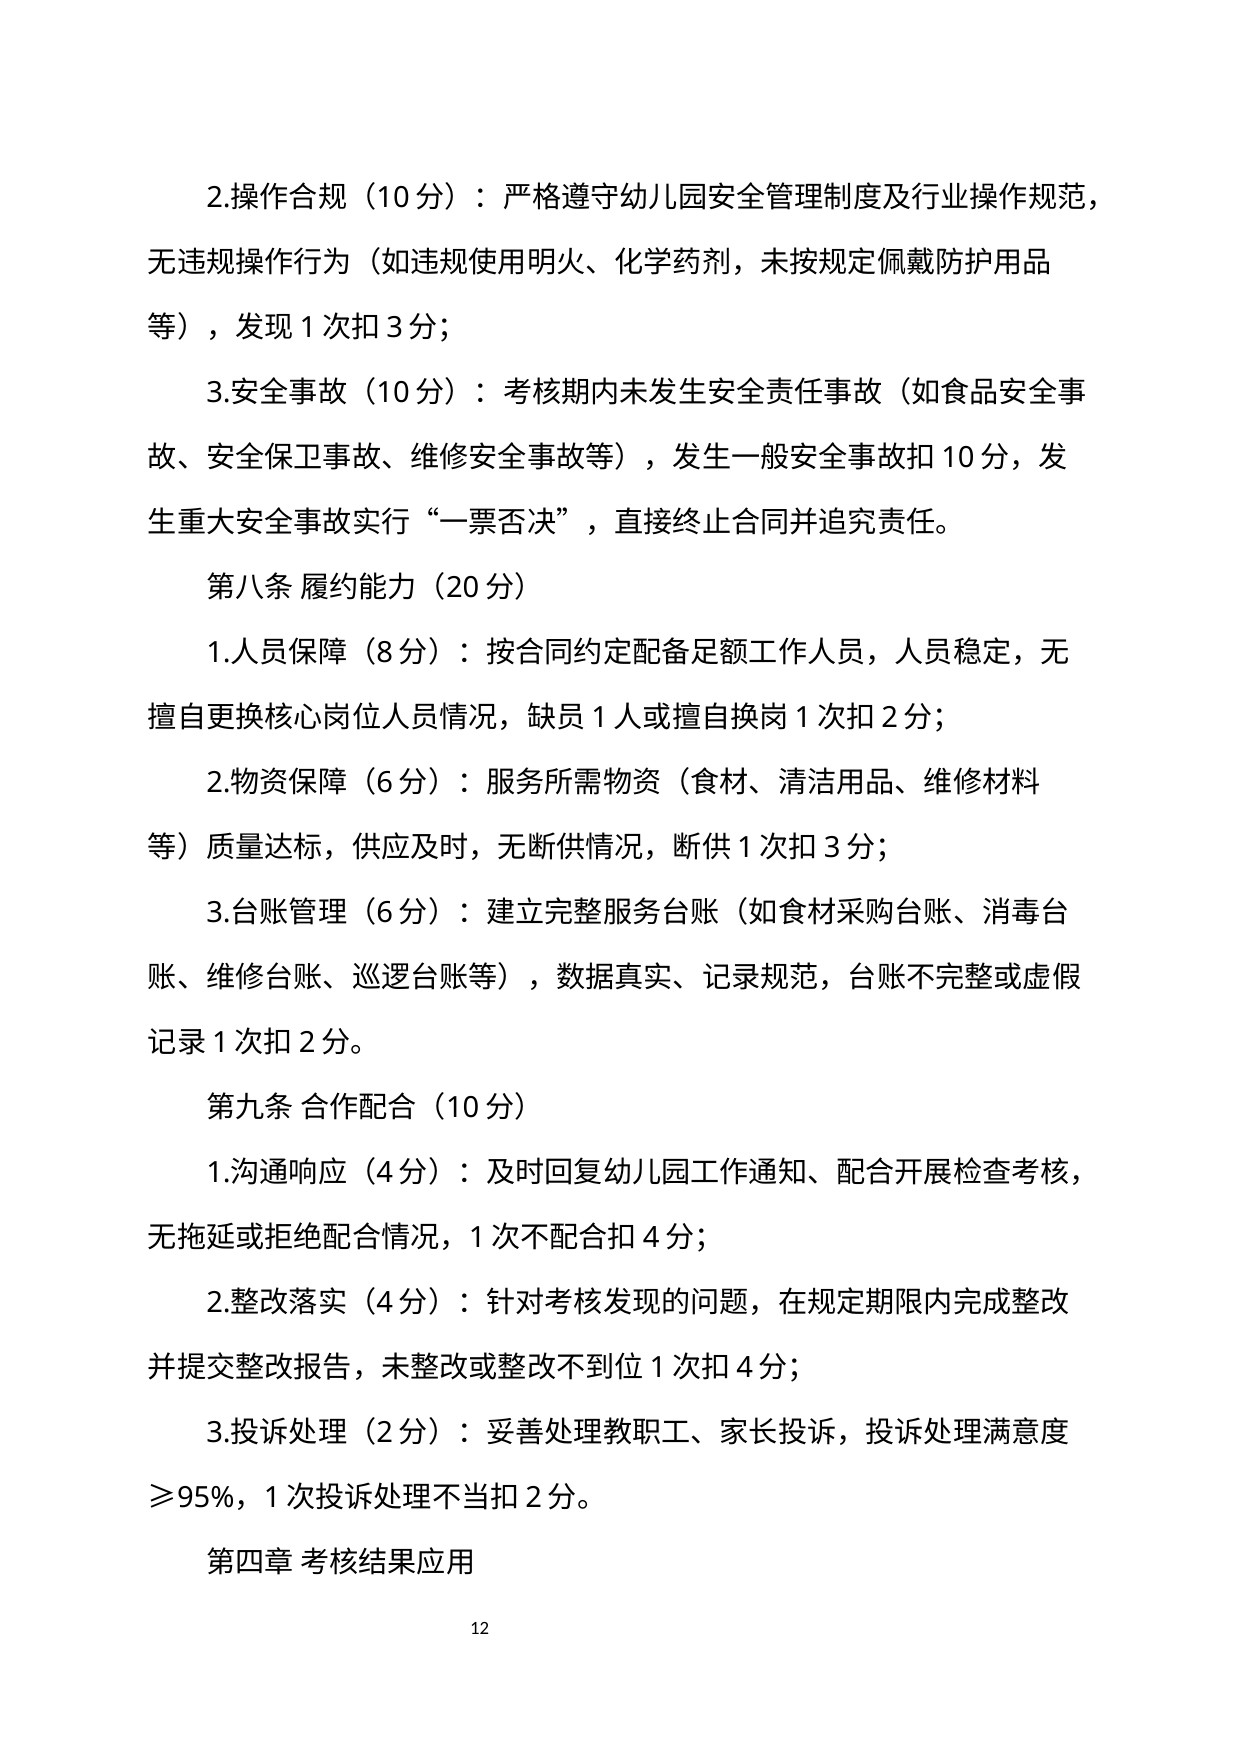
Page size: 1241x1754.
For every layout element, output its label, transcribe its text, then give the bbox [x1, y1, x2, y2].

text 第八条 履约能力（20分） [148, 552, 1093, 617]
text 2.整改落实（4分）：针对考核发现的问题，在规定期限内完成整改并提交整改报告，未整改或整改不到位1次扣4分； [148, 1267, 1093, 1397]
text 1.沟通响应（4分）：及时回复幼儿园工作通知、配合开展检查考核，无拖延或拒绝配合情况，1次不配合扣4分； [148, 1137, 1093, 1267]
text 第九条 合作配合（10分） [148, 1072, 1093, 1137]
text 3.投诉处理（2分）：妥善处理教职工、家长投诉，投诉处理满意度≥95%，1次投诉处理不当扣2分。 [148, 1397, 1093, 1527]
text 第四章 考核结果应用 [148, 1527, 1093, 1592]
text 3.安全事故（10分）：考核期内未发生安全责任事故（如食品安全事故、安全保卫事故、维修安全事故等），发生一般安全事故扣10分，发生重大安全事故实行“一票否决”，直接终止合同并追究责任。 [148, 357, 1093, 552]
text 3.台账管理（6分）：建立完整服务台账（如食材采购台账、消毒台账、维修台账、巡逻台账等），数据真实、记录规范，台账不完整或虚假记录1次扣2分。 [148, 877, 1093, 1072]
text 2.操作合规（10分）：严格遵守幼儿园安全管理制度及行业操作规范，无违规操作行为（如违规使用明火、化学药剂，未按规定佩戴防护用品等），发现1次扣3分； [148, 162, 1093, 357]
text 2.物资保障（6分）：服务所需物资（食材、清洁用品、维修材料等）质量达标，供应及时，无断供情况，断供1次扣3分； [148, 747, 1093, 877]
text 1.人员保障（8分）：按合同约定配备足额工作人员，人员稳定，无擅自更换核心岗位人员情况，缺员1人或擅自换岗1次扣2分； [148, 617, 1093, 747]
